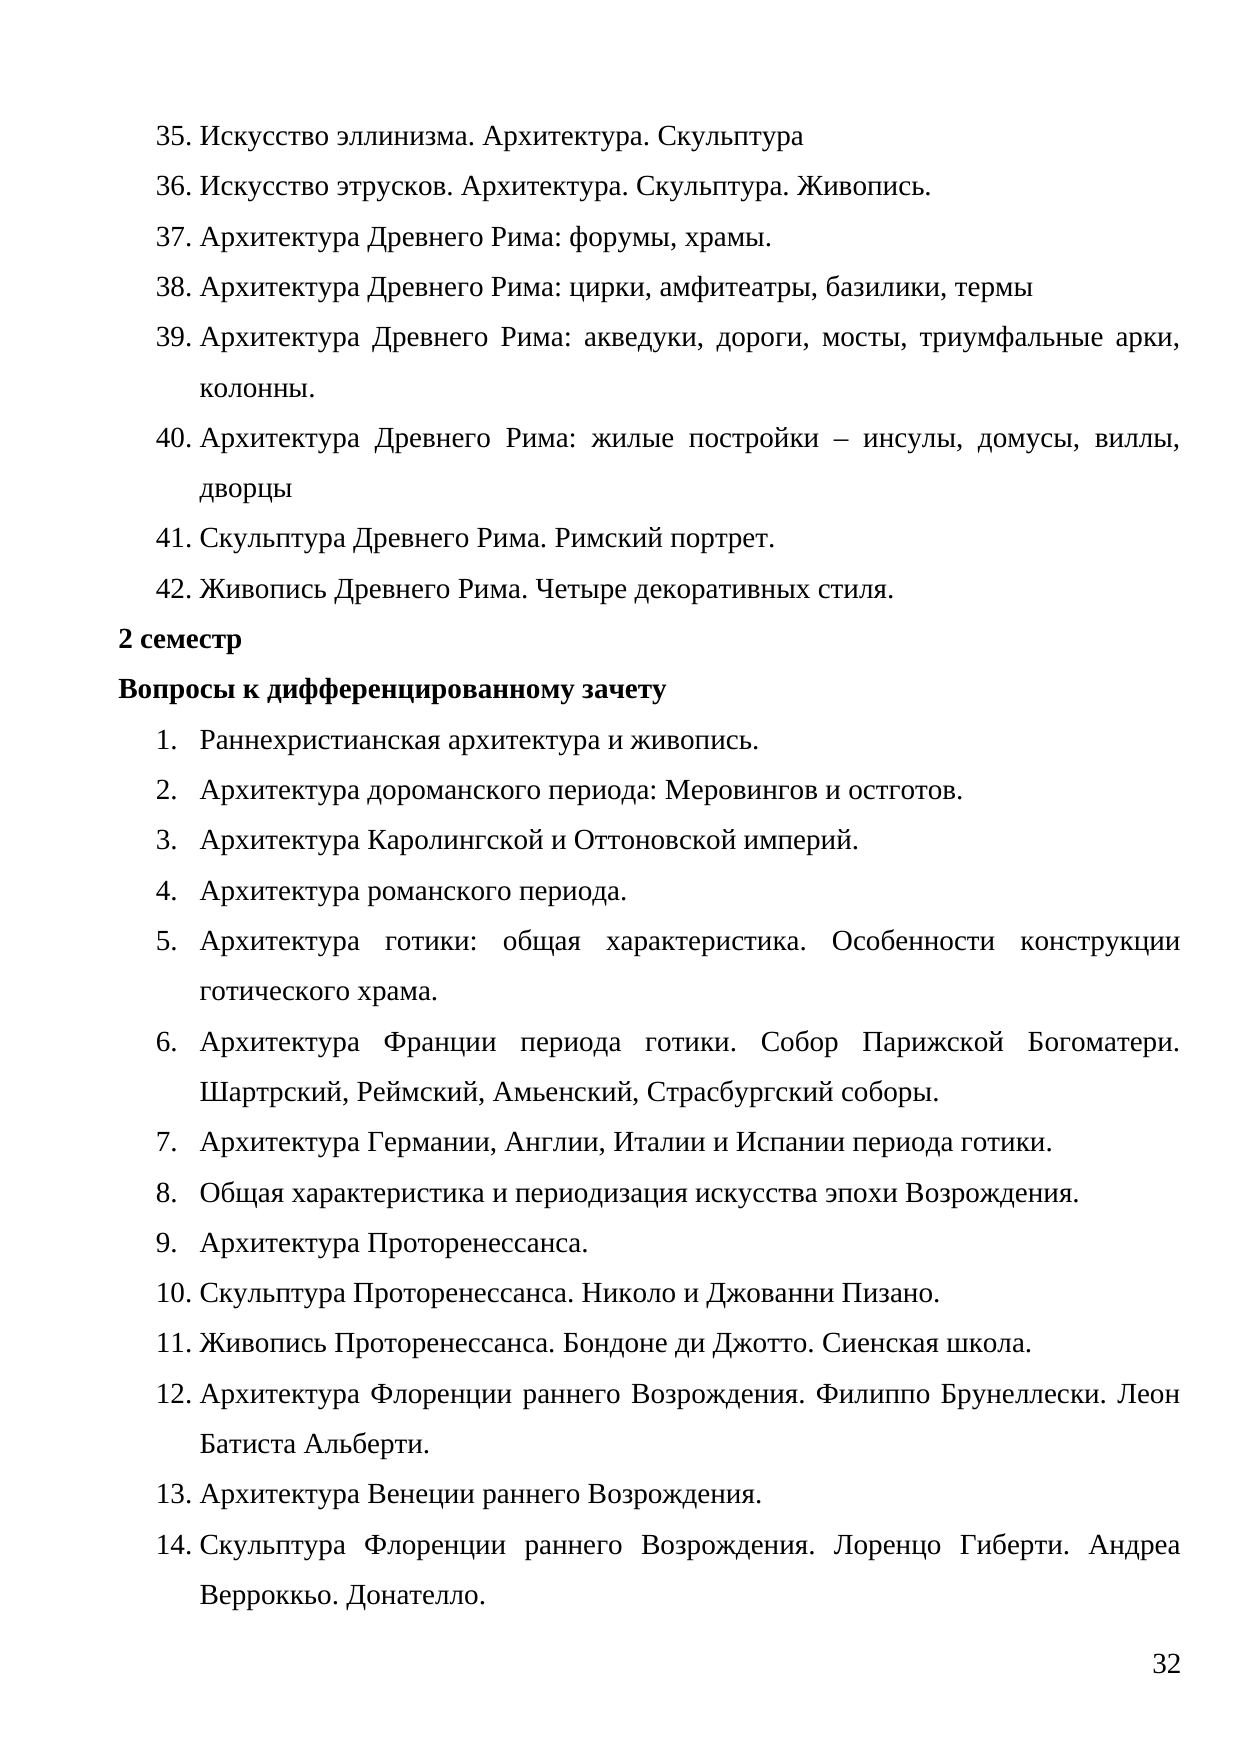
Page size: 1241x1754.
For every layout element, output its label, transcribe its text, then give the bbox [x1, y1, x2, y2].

list Архитектура Проторенессанса. [156, 1225, 1181, 1258]
list Общая характеристика и периодизация искусства эпохи Возрождения. [156, 1175, 1181, 1208]
list Скульптура Древнего Рима. Римский портрет. [156, 521, 1181, 554]
list Архитектура Древнего Рима: жилые постройки – инсулы, домусы, виллы, дворцы [156, 420, 1181, 504]
list Архитектура Каролингской и Оттоновской империй. [156, 822, 1181, 856]
list Живопись Проторенессанса. Бондоне ди Джотто. Сиенская школа. [156, 1326, 1181, 1359]
list Архитектура Древнего Рима: форумы, храмы. [156, 219, 1181, 252]
list Архитектура Германии, Англии, Италии и Испании периода готики. [156, 1124, 1181, 1158]
list Архитектура романского периода. [156, 873, 1181, 906]
list Архитектура дороманского периода: Меровингов и остготов. [156, 772, 1181, 806]
list Архитектура Франции периода готики. Собор Парижской Богоматери. Шартрский, Реймский, Амьенский, Страсбургский соборы. [156, 1024, 1181, 1108]
list Искусство этрусков. Архитектура. Скульптура. Живопись. [156, 168, 1181, 202]
list Архитектура Венеции раннего Возрождения. [156, 1477, 1181, 1510]
text 2 семестр [118, 621, 1181, 655]
list Раннехристианская архитектура и живопись. [156, 722, 1181, 755]
list Архитектура готики: общая характеристика. Особенности конструкции готического храма. [156, 923, 1181, 1007]
list Искусство эллинизма. Архитектура. Скульптура [156, 118, 1181, 152]
text Вопросы к дифференцированному зачету [118, 672, 1181, 705]
list Скульптура Проторенессанса. Николо и Джованни Пизано. [156, 1275, 1181, 1309]
list Скульптура Флоренции раннего Возрождения. Лоренцо Гиберти. Андреа Верроккьо. Донателло. [156, 1527, 1181, 1611]
list Живопись Древнего Рима. Четыре декоративных стиля. [156, 571, 1181, 604]
list Архитектура Древнего Рима: цирки, амфитеатры, базилики, термы [156, 269, 1181, 303]
list Архитектура Флоренции раннего Возрождения. Филиппо Брунеллески. Леон Батиста Альберти. [156, 1376, 1181, 1460]
list Архитектура Древнего Рима: акведуки, дороги, мосты, триумфальные арки, колонны. [156, 319, 1181, 403]
